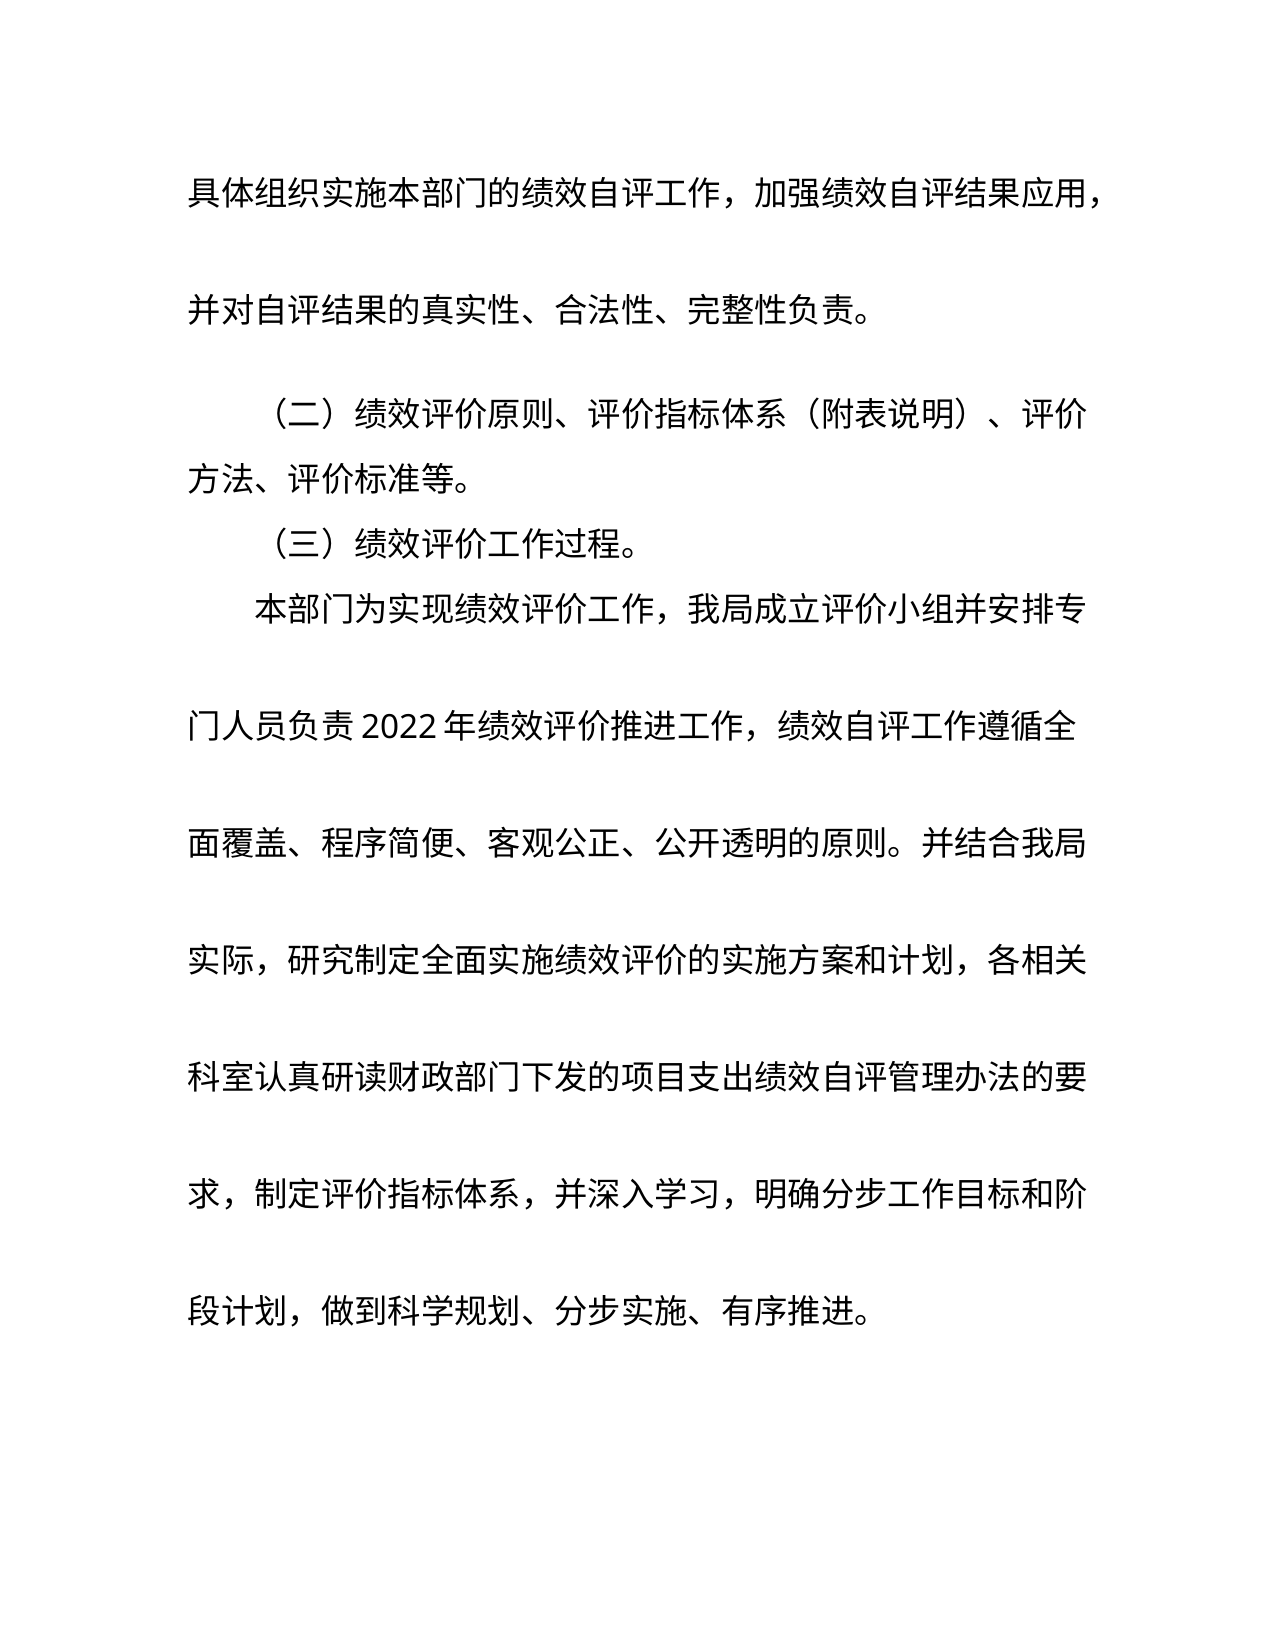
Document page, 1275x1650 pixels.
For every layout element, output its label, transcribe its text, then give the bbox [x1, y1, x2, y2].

text （二）绩效评价原则、评价指标体系（附表说明）、评价方法、评价标准等。 [187, 379, 1087, 509]
text （三）绩效评价工作过程。 [187, 509, 1087, 574]
text 本部门为实现绩效评价工作，我局成立评价小组并安排专门人员负责2022年绩效评价推进工作，绩效自评工作遵循全面覆盖、程序简便、客观公正、公开透明的原则。并结合我局实际，研究制定全面实施绩效评价的实施方案和计划，各相关科室认真研读财政部门下发的项目支出绩效自评管理办法的要求，制定评价指标体系，并深入学习，明确分步工作目标和阶段计划，做到科学规划、分步实施、有序推进。 [187, 574, 1087, 1341]
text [187, 159, 1087, 341]
